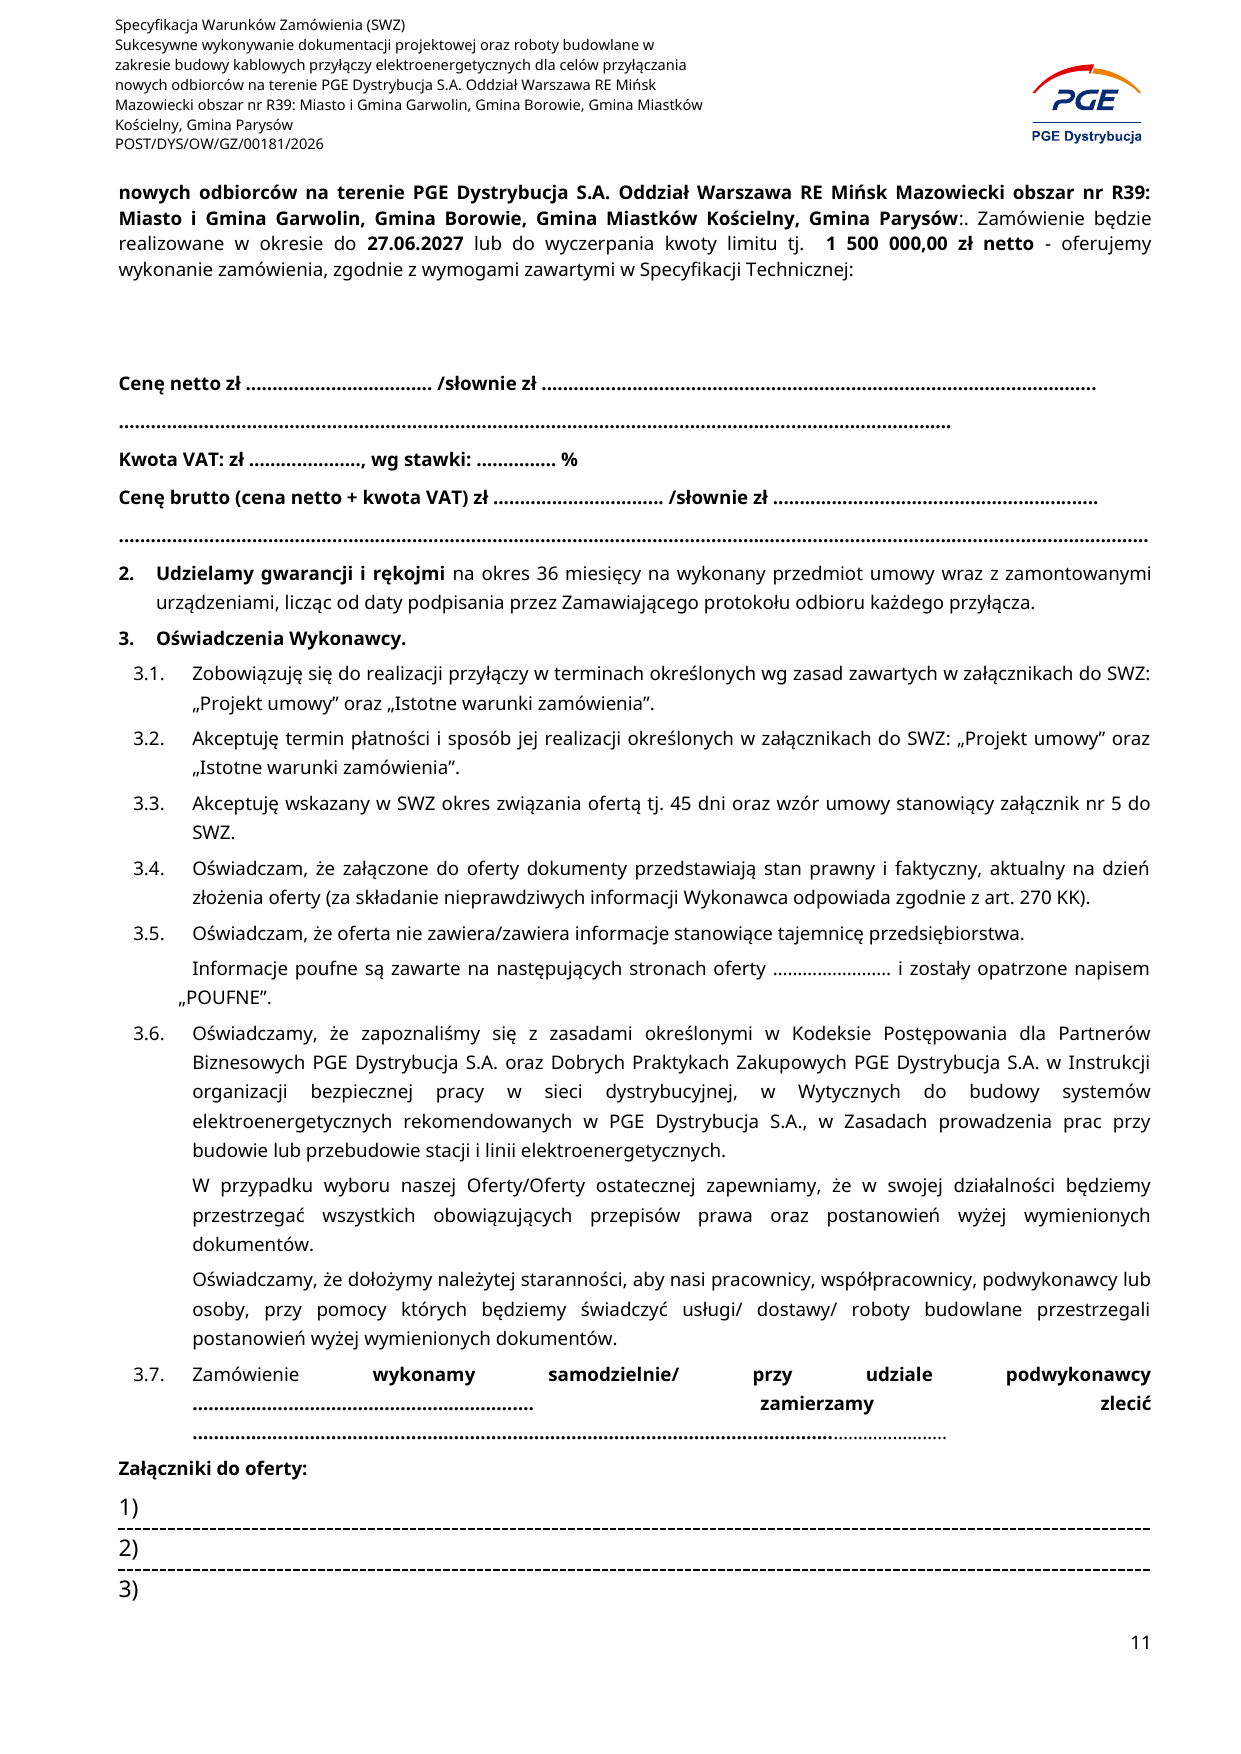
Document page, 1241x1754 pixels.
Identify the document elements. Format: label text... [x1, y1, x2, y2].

text Informacje poufne są zawarte na następujących stronach oferty …………………… i zostały opatrzone napisem „POUFNE”. [178, 955, 1152, 1010]
list Udzielamy gwarancji i rękojmi na okres 36 miesięcy na wykonany przedmiot umowy wraz z zamontowanymi urządzeniami, licząc od daty podpisania przez Zamawiającego protokołu odbioru każdego przyłącza. [118, 560, 1152, 615]
text …………………………………………………………………………………………………………………………………………………………………………. [118, 522, 1152, 548]
list Oświadczam, że oferta nie zawiera/zawiera informacje stanowiące tajemnicę przedsiębiorstwa. [133, 920, 1152, 945]
text Kwota VAT: zł …………………, wg stawki: …………… % [118, 446, 1152, 472]
text Cenę netto zł ................................... /słownie zł ...................................................................………………………………. [118, 370, 1152, 396]
text Załączniki do oferty: [118, 1455, 1152, 1480]
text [118, 179, 1152, 282]
list Zamówienie wykonamy samodzielnie/ przy udziale podwykonawcy ………………………………………………………. zamierzamy zlecić …………………………………………………………………………………………………………………………….. [133, 1361, 1152, 1445]
list Akceptuję termin płatności i sposób jej realizacji określonych w załącznikach do SWZ: „Projekt umowy” oraz „Istotne warunki zamówienia”. [133, 725, 1152, 780]
list Oświadczenia Wykonawcy. [118, 625, 1152, 651]
text ………………………………………………………………………………………………………………………………………… [118, 408, 1152, 434]
text W przypadku wyboru naszej Oferty/Oferty ostatecznej zapewniamy, że w swojej działalności będziemy przestrzegać wszystkich obowiązujących przepisów prawa oraz postanowień wyżej wymienionych dokumentów. [192, 1173, 1152, 1257]
text Oświadczamy, że dołożymy należytej staranności, aby nasi pracownicy, współpracownicy, podwykonawcy lub osoby, przy pomocy których będziemy świadczyć usługi/ dostawy/ roboty budowlane przestrzegali postanowień wyżej wymienionych dokumentów. [192, 1267, 1152, 1351]
list Oświadczamy, że zapoznaliśmy się z zasadami określonymi w Kodeksie Postępowania dla Partnerów Biznesowych PGE Dystrybucja S.A. oraz Dobrych Praktykach Zakupowych PGE Dystrybucja S.A. w Instrukcji organizacji bezpiecznej pracy w sieci dystrybucyjnej, w Wytycznych do budowy systemów elektroenergetycznych rekomendowanych w PGE Dystrybucja S.A., w Zasadach prowadzenia prac przy budowie lub przebudowie stacji i linii elektroenergetycznych. [133, 1020, 1152, 1163]
list Oświadczam, że załączone do oferty dokumenty przedstawiają stan prawny i faktyczny, aktualny na dzień złożenia oferty (za składanie nieprawdziwych informacji Wykonawca odpowiada zgodnie z art. 270 KK). [133, 855, 1152, 910]
list Akceptuję wskazany w SWZ okres związania ofertą tj. 45 dni oraz wzór umowy stanowiący załącznik nr 5 do SWZ. [133, 790, 1152, 845]
list Zobowiązuję się do realizacji przyłączy w terminach określonych wg zasad zawartych w załącznikach do SWZ: „Projekt umowy” oraz „Istotne warunki zamówienia”. [133, 661, 1152, 715]
text Cenę brutto (cena netto + kwota VAT) zł ................................ /słownie zł ............................................................. [118, 484, 1152, 510]
